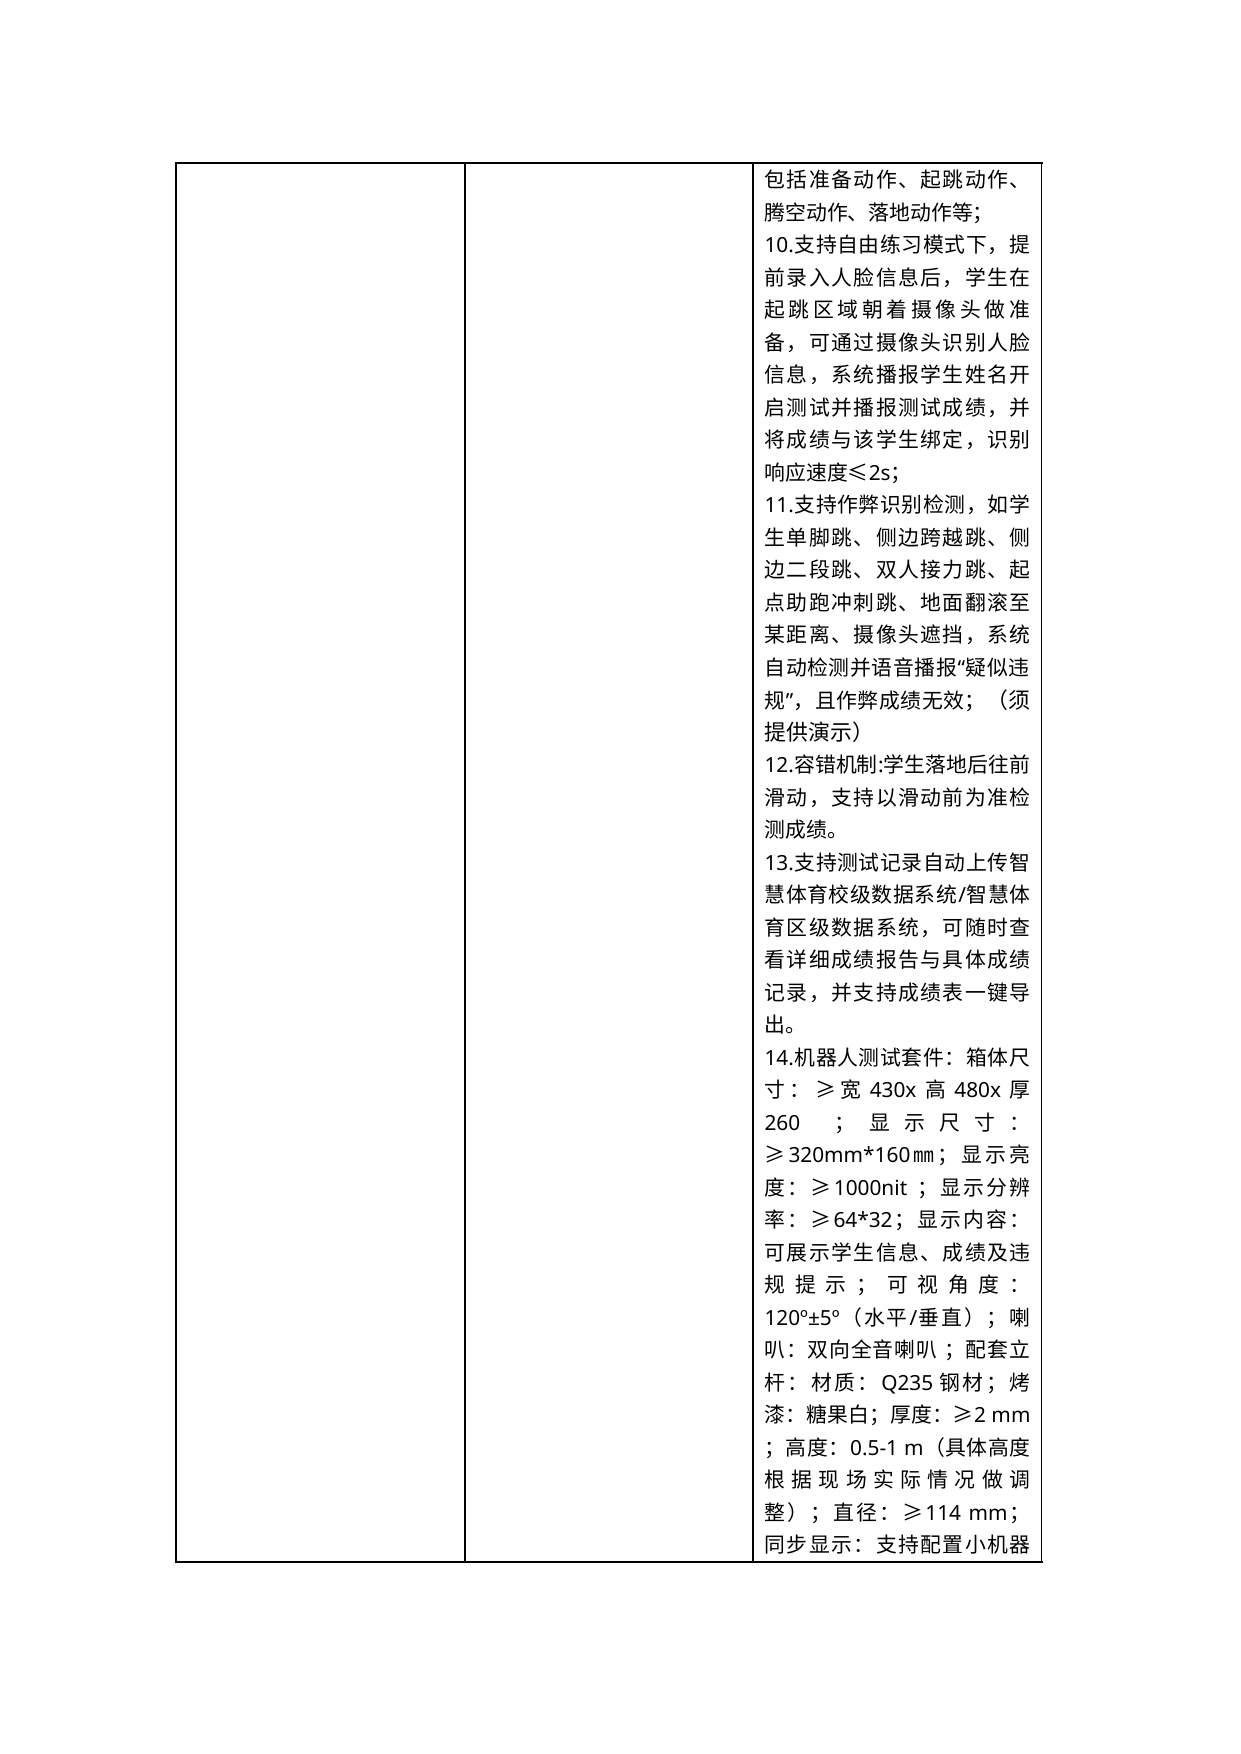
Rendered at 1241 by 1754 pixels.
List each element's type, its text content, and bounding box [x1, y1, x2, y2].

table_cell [754, 164, 1041, 1561]
table_cell [466, 164, 752, 1561]
table_cell 5 [177, 164, 464, 1561]
